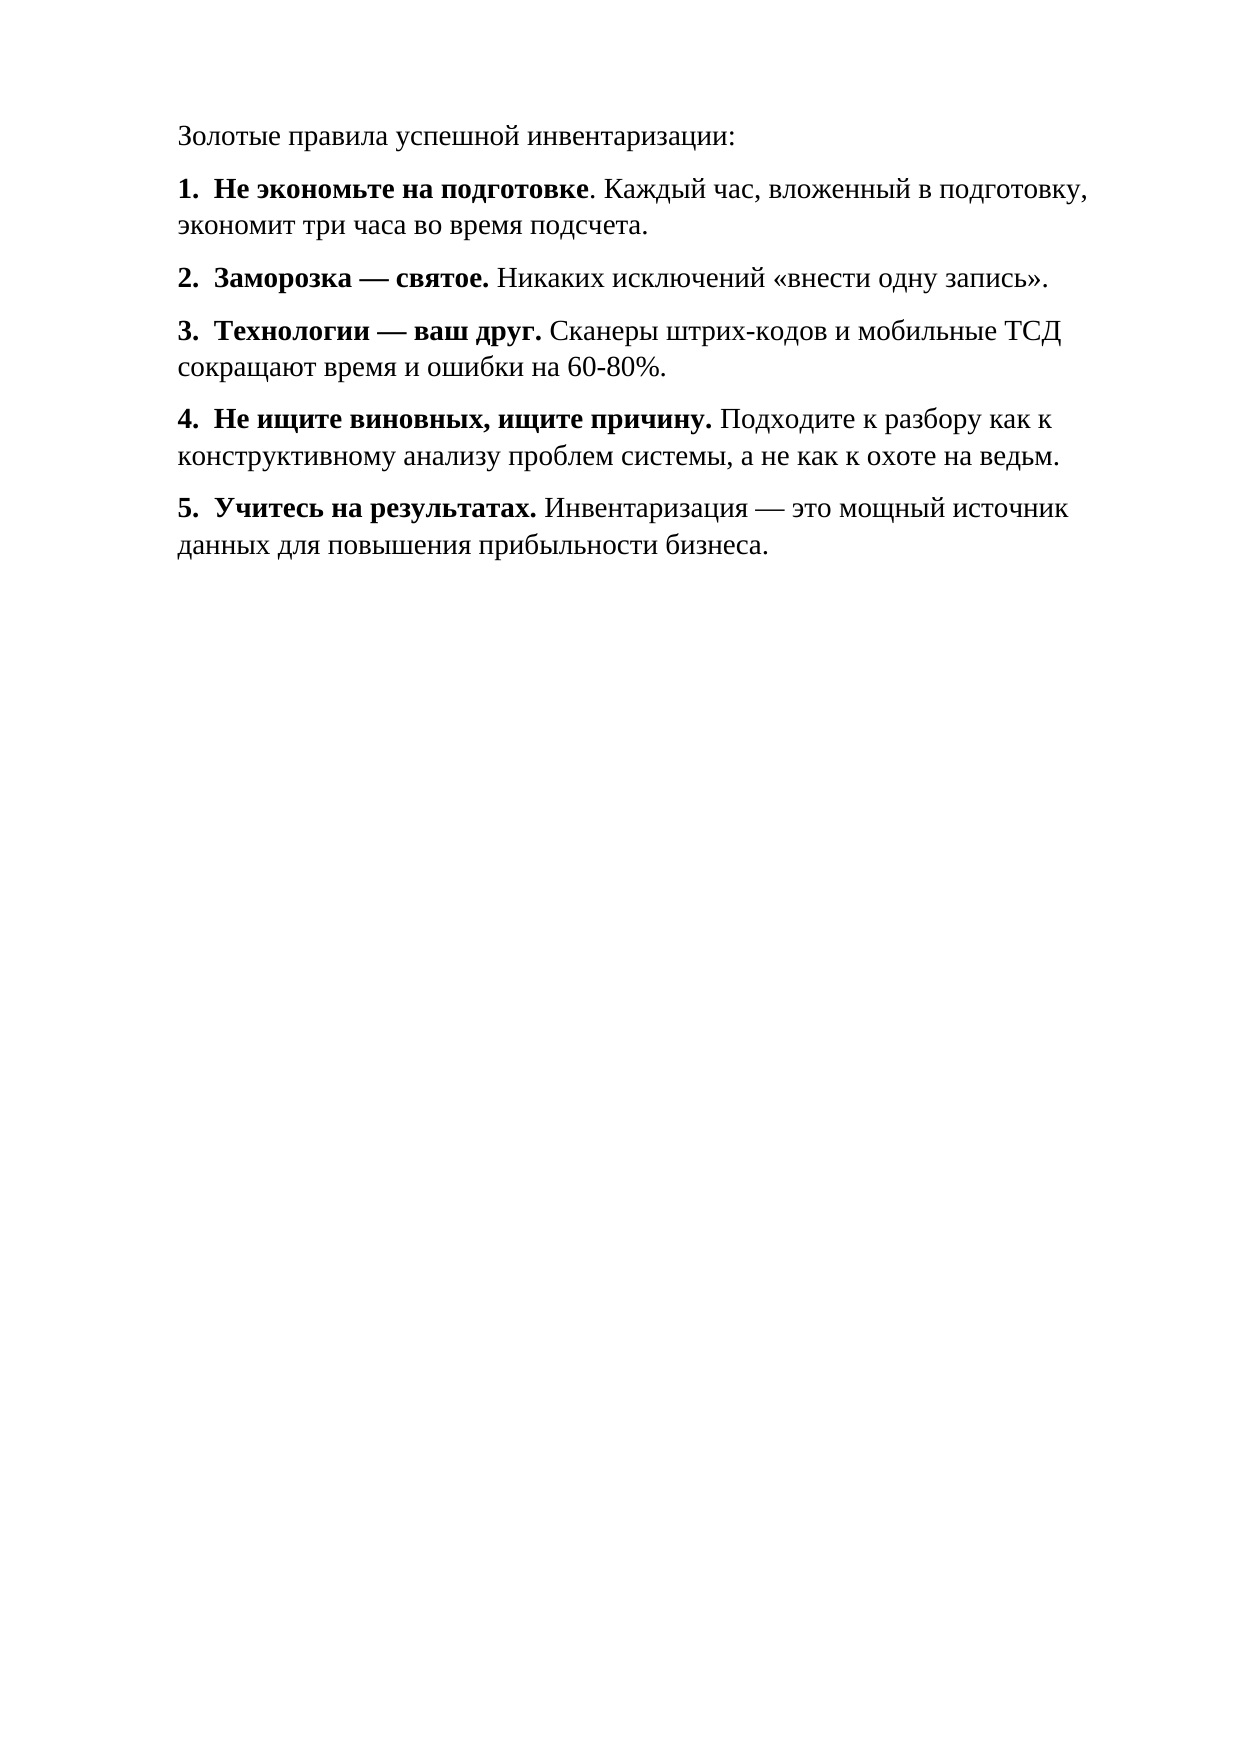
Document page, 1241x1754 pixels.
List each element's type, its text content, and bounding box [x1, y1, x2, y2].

text 3. Технологии — ваш друг. Сканеры штрих-кодов и мобильные ТСД сокращают время и ошибки на 60-80%. [177, 313, 1152, 382]
text 1. Не экономьте на подготовке. Каждый час, вложенный в подготовку, экономит три часа во время подсчета. [177, 171, 1152, 241]
text 2. Заморозка — святое. Никаких исключений «внести одну запись». [177, 260, 1152, 293]
text Золотые правила успешной инвентаризации: [177, 118, 1152, 152]
text 4. Не ищите виновных, ищите причину. Подходите к разбору как к конструктивному анализу проблем системы, а не как к охоте на ведьм. [177, 402, 1152, 471]
text 5. Учитесь на результатах. Инвентаризация — это мощный источник данных для повышения прибыльности бизнеса. [177, 491, 1152, 560]
